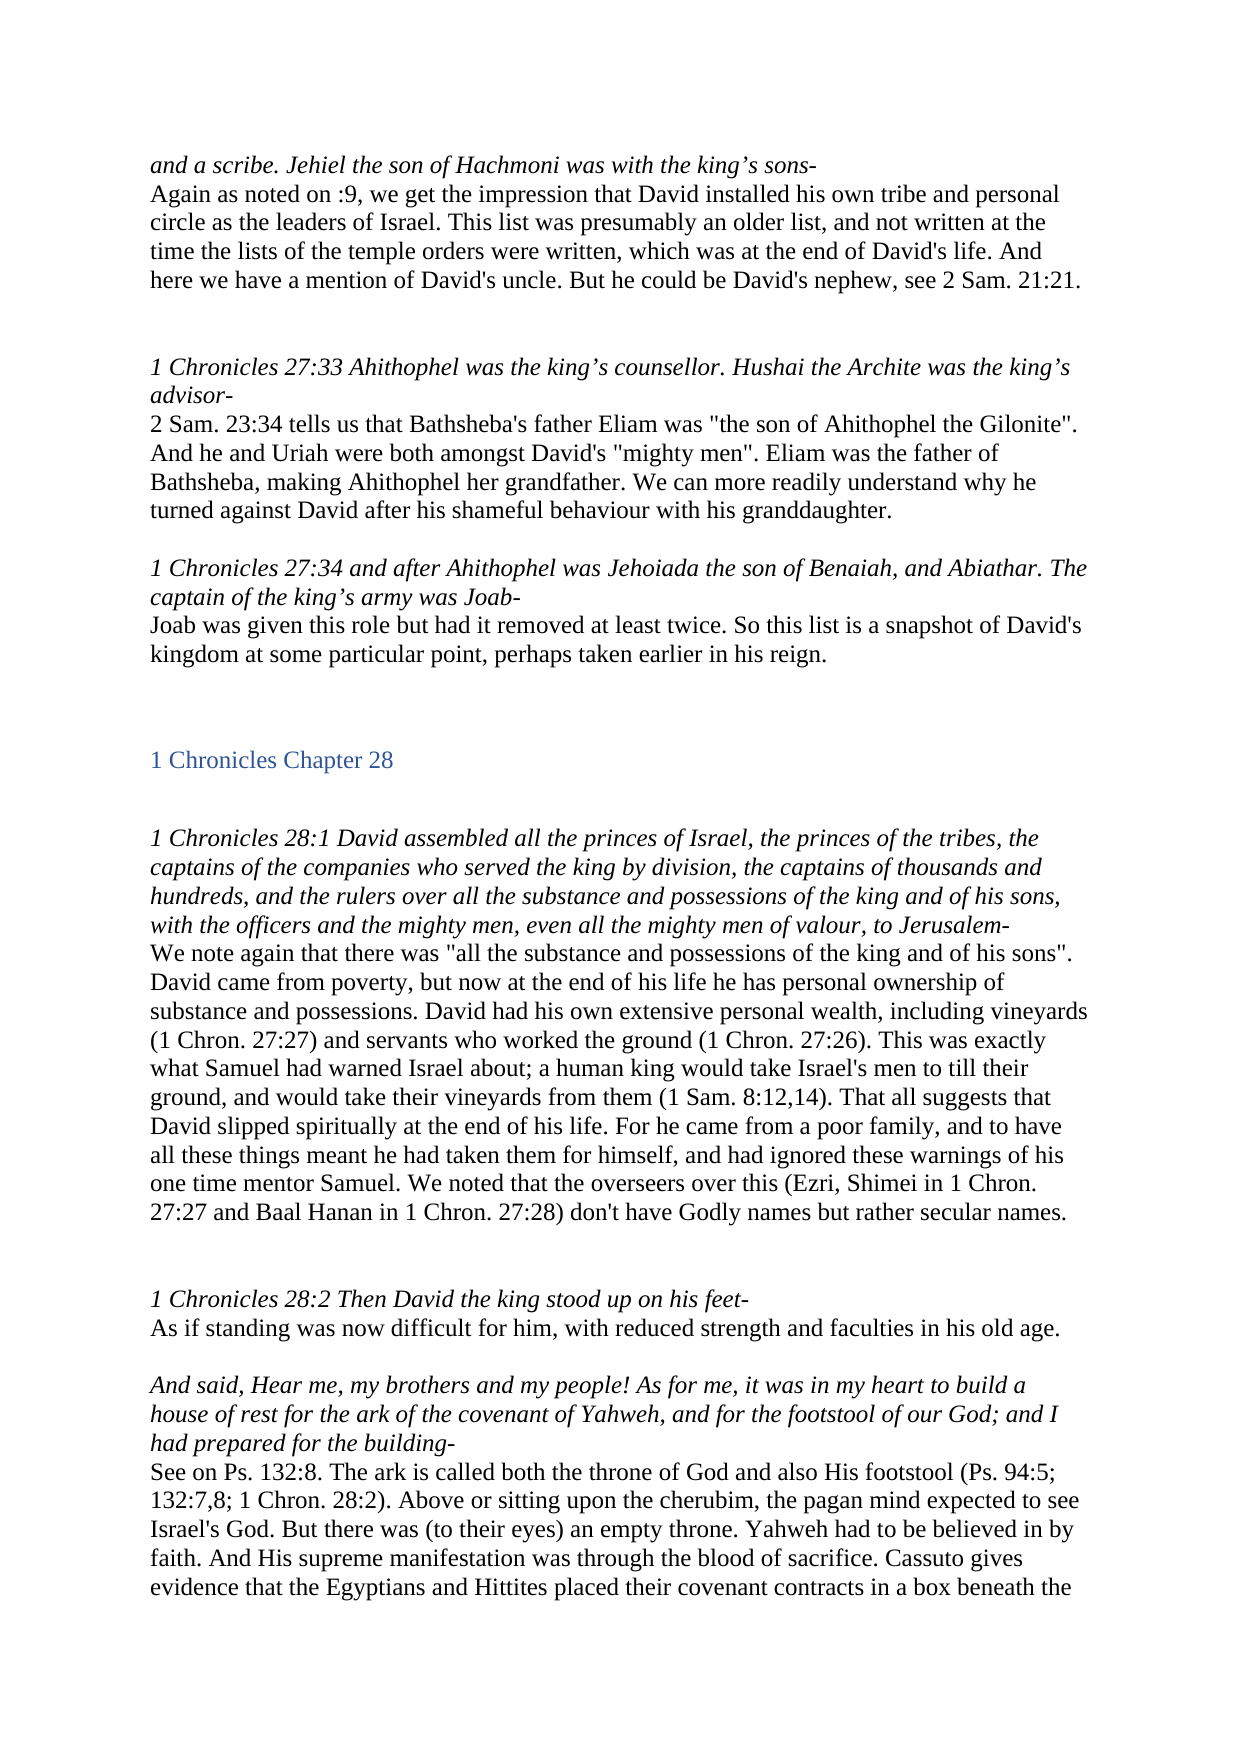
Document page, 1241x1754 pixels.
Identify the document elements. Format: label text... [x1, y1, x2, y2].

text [150, 150, 1090, 294]
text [150, 1371, 1090, 1601]
subtitle 1 Chronicles Chapter 28 [150, 745, 1090, 773]
text 1 Chronicles 28:1 David assembled all the princes of Israel, the princes of the tribes, the captains of the companies who served the king by division, the captains of thousands and hundreds, and the rulers over all the substance and possessions of the king and of his sons, with the officers and the mighty men, even all the mighty men of valour, to Jerusalem- We note again that there was "all the substance and possessions of the king and of his sons". David came from poverty, but now at the end of his life he has personal ownership of substance and possessions. David had his own extensive personal wealth, including vineyards (1 Chron. 27:27) and servants who worked the ground (1 Chron. 27:26). This was exactly what Samuel had warned Israel about; a human king would take Israel's men to till their ground, and would take their vineyards from them (1 Sam. 8:12,14). That all suggests that David slipped spiritually at the end of his life. For he came from a poor family, and to have all these things meant he had taken them for himself, and had ignored these warnings of his one time mentor Samuel. We noted that the overseers over this (Ezri, Shimei in 1 Chron. 27:27 and Baal Hanan in 1 Chron. 27:28) don't have Godly names but rather secular names. [150, 823, 1090, 1226]
text 1 Chronicles 28:2 Then David the king stood up on his feet- As if standing was now difficult for him, with reduced strength and faculties in his old age. [150, 1255, 1090, 1341]
text 1 Chronicles 27:33 Ahithophel was the king’s counsellor. Hushai the Archite was the king’s advisor- 2 Sam. 23:34 tells us that Bathsheba's father Eliam was "the son of Ahithophel the Gilonite". And he and Uriah were both amongst David's "mighty men". Eliam was the father of Bathsheba, making Ahithophel her grandfather. We can more readily understand why he turned against David after his shameful behaviour with his granddaughter. 1 Chronicles 27:34 and after Ahithophel was Jehoiada the son of Benaiah, and Abiathar. The captain of the king’s army was Joab- Joab was given this role but had it removed at least twice. So this list is a snapshot of David's kingdom at some particular point, perhaps taken earlier in his reign. [150, 323, 1090, 668]
